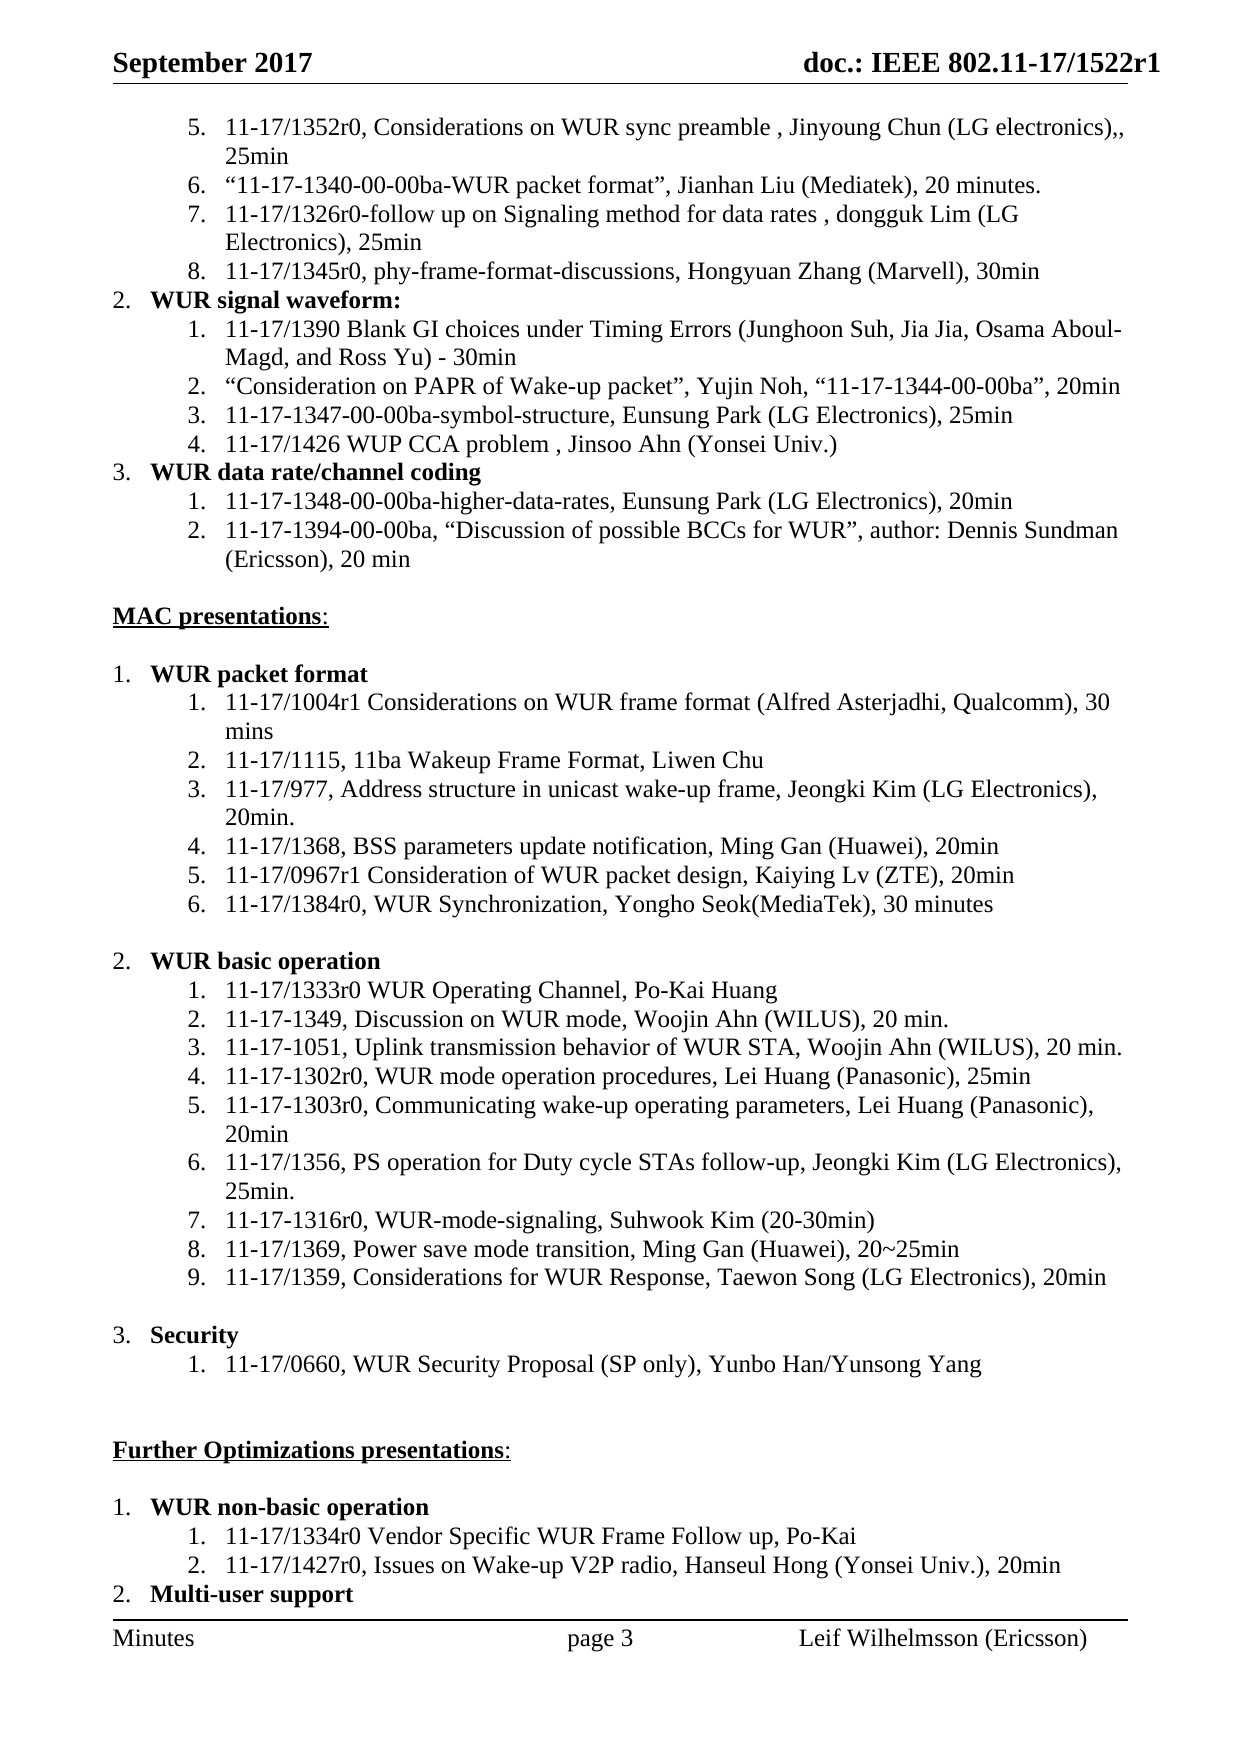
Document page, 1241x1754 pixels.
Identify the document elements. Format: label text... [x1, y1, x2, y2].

list WUR non-basic operation [112, 1492, 1128, 1521]
list 11-17/1390 Blank GI choices under Timing Errors (Junghoon Suh, Jia Jia, Osama Aboul-Magd, and Ross Yu) - 30min [187, 314, 1128, 371]
list 11-17/1334r0 Vendor Specific WUR Frame Follow up, Po-Kai [187, 1521, 1128, 1550]
list 11-17-1303r0, Communicating wake-up operating parameters, Lei Huang (Panasonic), 20min [187, 1090, 1128, 1147]
text MAC presentations: [112, 601, 1128, 630]
list 11-17/1352r0, Considerations on WUR sync preamble , Jinyoung Chun (LG electronics),, 25min [187, 112, 1128, 170]
list 11-17-1347-00-00ba-symbol-structure, Eunsung Park (LG Electronics), 25min [187, 400, 1128, 429]
list 11-17/1004r1 Considerations on WUR frame format (Alfred Asterjadhi, Qualcomm), 30 mins [187, 687, 1128, 745]
list 11-17-1394-00-00ba, “Discussion of possible BCCs for WUR”, author: Dennis Sundman (Ericsson), 20 min [187, 515, 1128, 572]
list 11-17/0967r1 Consideration of WUR packet design, Kaiying Lv (ZTE), 20min [187, 860, 1128, 889]
list “Consideration on PAPR of Wake-up packet”, Yujin Noh, “11-17-1344-00-00ba”, 20min [187, 371, 1128, 400]
list WUR packet format [112, 659, 1128, 687]
list 11-17/1426 WUP CCA problem , Jinsoo Ahn (Yonsei Univ.) [187, 429, 1128, 457]
list 11-17-1349, Discussion on WUR mode, Woojin Ahn (WILUS), 20 min. [187, 1004, 1128, 1032]
list 11-17/1427r0, Issues on Wake-up V2P radio, Hanseul Hong (Yonsei Univ.), 20min [187, 1550, 1128, 1579]
list WUR basic operation [112, 946, 1128, 975]
list 11-17/1368, BSS parameters update notification, Ming Gan (Huawei), 20min [187, 831, 1128, 860]
list “11-17-1340-00-00ba-WUR packet format”, Jianhan Liu (Mediatek), 20 minutes. [187, 170, 1128, 199]
list 11-17-1316r0, WUR-mode-signaling, Suhwook Kim (20-30min) [187, 1205, 1128, 1234]
list 11-17/1345r0, phy-frame-format-discussions, Hongyuan Zhang (Marvell), 30min [187, 256, 1128, 285]
list 11-17-1051, Uplink transmission behavior of WUR STA, Woojin Ahn (WILUS), 20 min. [187, 1032, 1128, 1061]
list 11-17/1359, Considerations for WUR Response, Taewon Song (LG Electronics), 20min [187, 1262, 1128, 1291]
list 11-17/977, Address structure in unicast wake-up frame, Jeongki Kim (LG Electronics), 20min. [187, 774, 1128, 831]
list Multi-user support [112, 1579, 1128, 1607]
list Security [112, 1320, 1128, 1349]
list WUR signal waveform: [112, 285, 1128, 314]
list 11-17/0660, WUR Security Proposal (SP only), Yunbo Han/Yunsong Yang [187, 1349, 1128, 1377]
list 11-17/1326r0-follow up on Signaling method for data rates , dongguk Lim (LG Electronics), 25min [187, 199, 1128, 256]
list 11-17-1348-00-00ba-higher-data-rates, Eunsung Park (LG Electronics), 20min [187, 486, 1128, 515]
list 11-17/1369, Power save mode transition, Ming Gan (Huawei), 20~25min [187, 1234, 1128, 1262]
list WUR data rate/channel coding [112, 457, 1128, 486]
list 11-17/1384r0, WUR Synchronization, Yongho Seok(MediaTek), 30 minutes [187, 889, 1128, 917]
list 11-17-1302r0, WUR mode operation procedures, Lei Huang (Panasonic), 25min [187, 1061, 1128, 1090]
text Further Optimizations presentations: [112, 1435, 1128, 1464]
list 11-17/1356, PS operation for Duty cycle STAs follow-up, Jeongki Kim (LG Electronics), 25min. [187, 1147, 1128, 1205]
list 11-17/1115, 11ba Wakeup Frame Format, Liwen Chu [187, 745, 1128, 774]
list 11-17/1333r0 WUR Operating Channel, Po-Kai Huang [187, 975, 1128, 1004]
